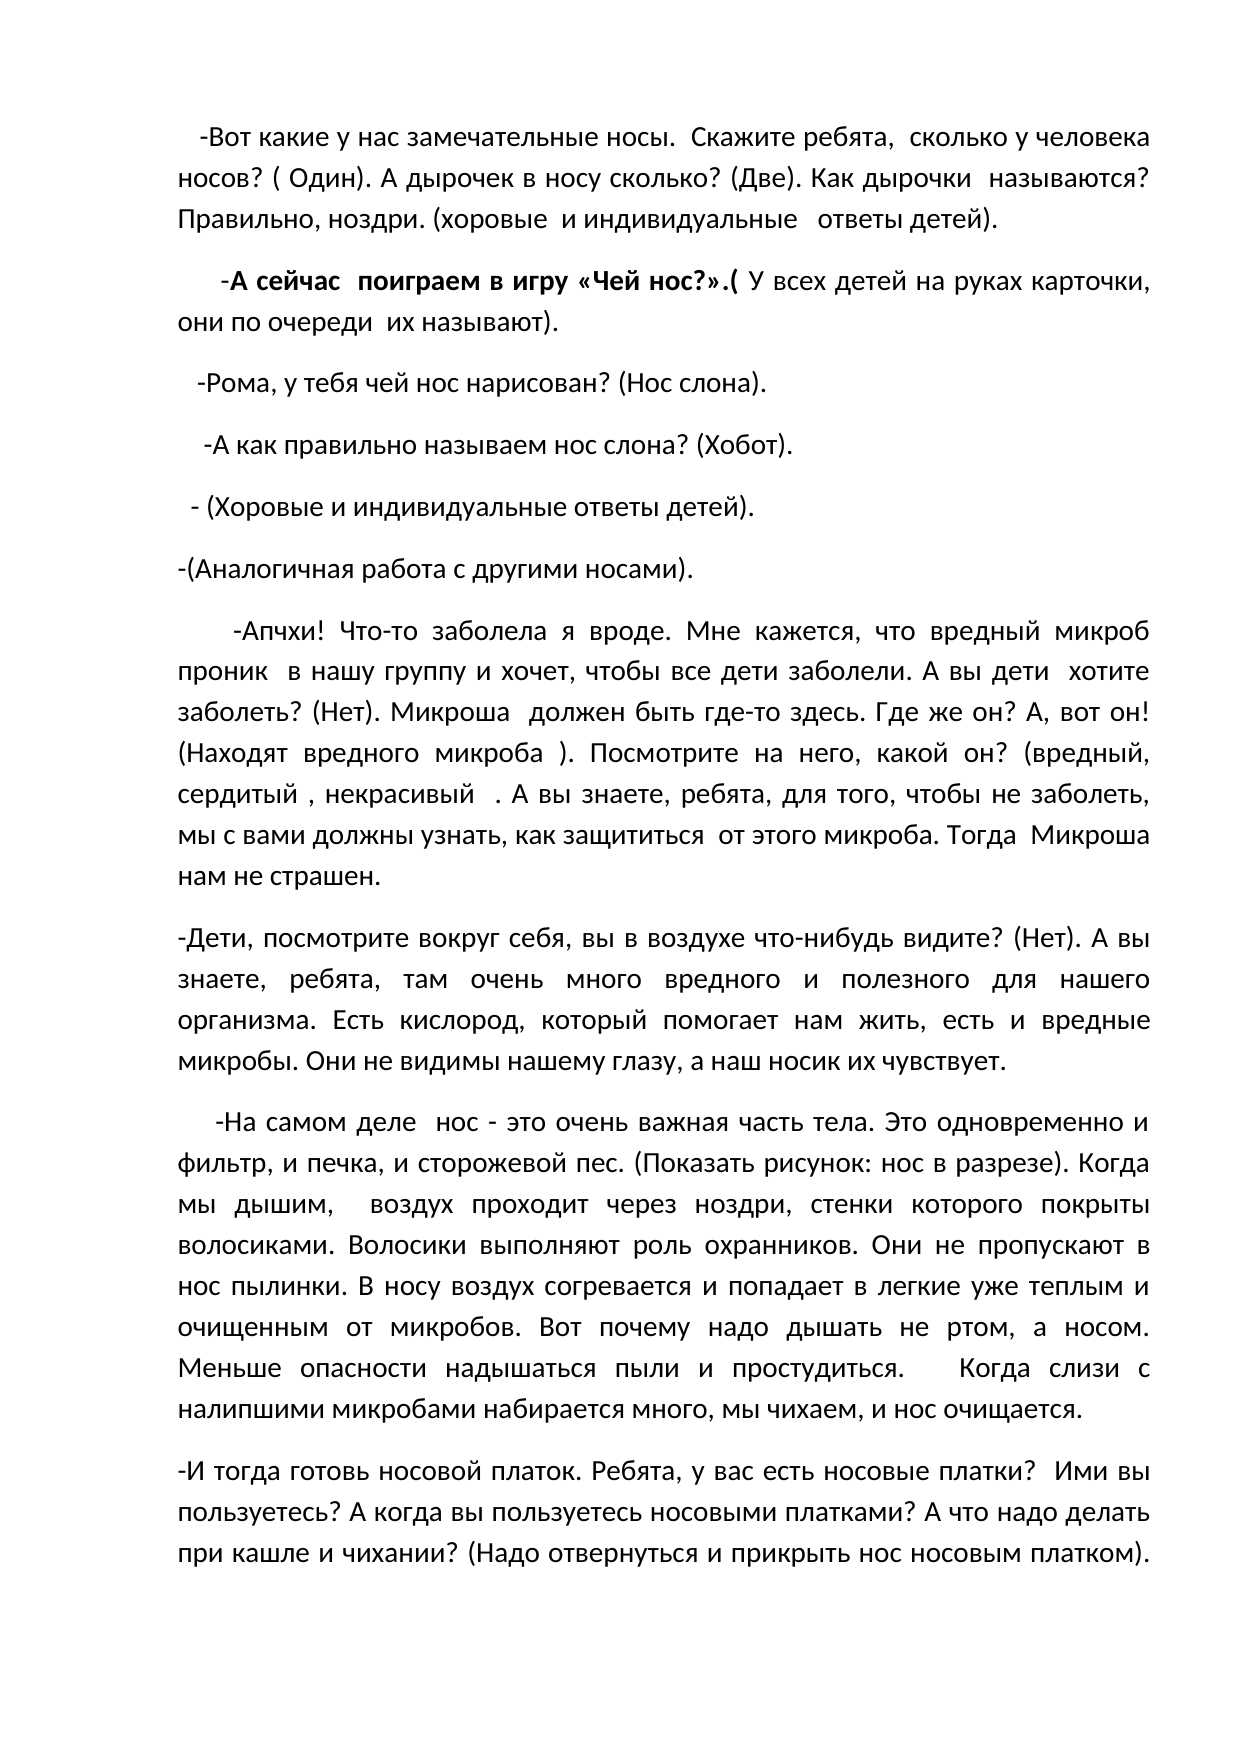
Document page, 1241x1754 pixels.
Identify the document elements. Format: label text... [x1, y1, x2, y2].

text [177, 1452, 1152, 1569]
text -А сейчас поиграем в игру «Чей нос?».( У всех детей на руках карточки, они по очереди их называют). [177, 262, 1152, 338]
text -Апчхи! Что-то заболела я вроде. Мне кажется, что вредный микроб проник в нашу группу и хочет, чтобы все дети заболели. А вы дети хотите заболеть? (Нет). Микроша должен быть где-то здесь. Где же он? А, вот он! (Находят вредного микроба ). Посмотрите на него, какой он? (вредный, сердитый , некрасивый . А вы знаете, ребята, для того, чтобы не заболеть, мы с вами должны узнать, как защититься от этого микроба. Тогда Микроша нам не страшен. [177, 612, 1152, 893]
text -Дети, посмотрите вокруг себя, вы в воздухе что-нибудь видите? (Нет). А вы знаете, ребята, там очень много вредного и полезного для нашего организма. Есть кислород, который помогает нам жить, есть и вредные микробы. Они не видимы нашему глазу, а наш носик их чувствует. [177, 919, 1152, 1077]
text -(Аналогичная работа с другими носами). [177, 550, 1152, 585]
text -Вот какие у нас замечательные носы. Скажите ребята, сколько у человека носов? ( Один). А дырочек в носу сколько? (Две). Как дырочки называются? Правильно, ноздри. (хоровые и индивидуальные ответы детей). [177, 118, 1152, 236]
text -Рома, у тебя чей нос нарисован? (Нос слона). [177, 364, 1152, 400]
text - (Хоровые и индивидуальные ответы детей). [177, 488, 1152, 524]
text -На самом деле нос - это очень важная часть тела. Это одновременно и фильтр, и печка, и сторожевой пес. (Показать рисунок: нос в разрезе). Когда мы дышим, воздух проходит через ноздри, стенки которого покрыты волосиками. Волосики выполняют роль охранников. Они не пропускают в нос пылинки. В носу воздух согревается и попадает в легкие уже теплым и очищенным от микробов. Вот почему надо дышать не ртом, а носом. Меньше опасности надышаться пыли и простудиться. Когда слизи с налипшими микробами набирается много, мы чихаем, и нос очищается. [177, 1103, 1152, 1426]
text -А как правильно называем нос слона? (Хобот). [177, 426, 1152, 462]
